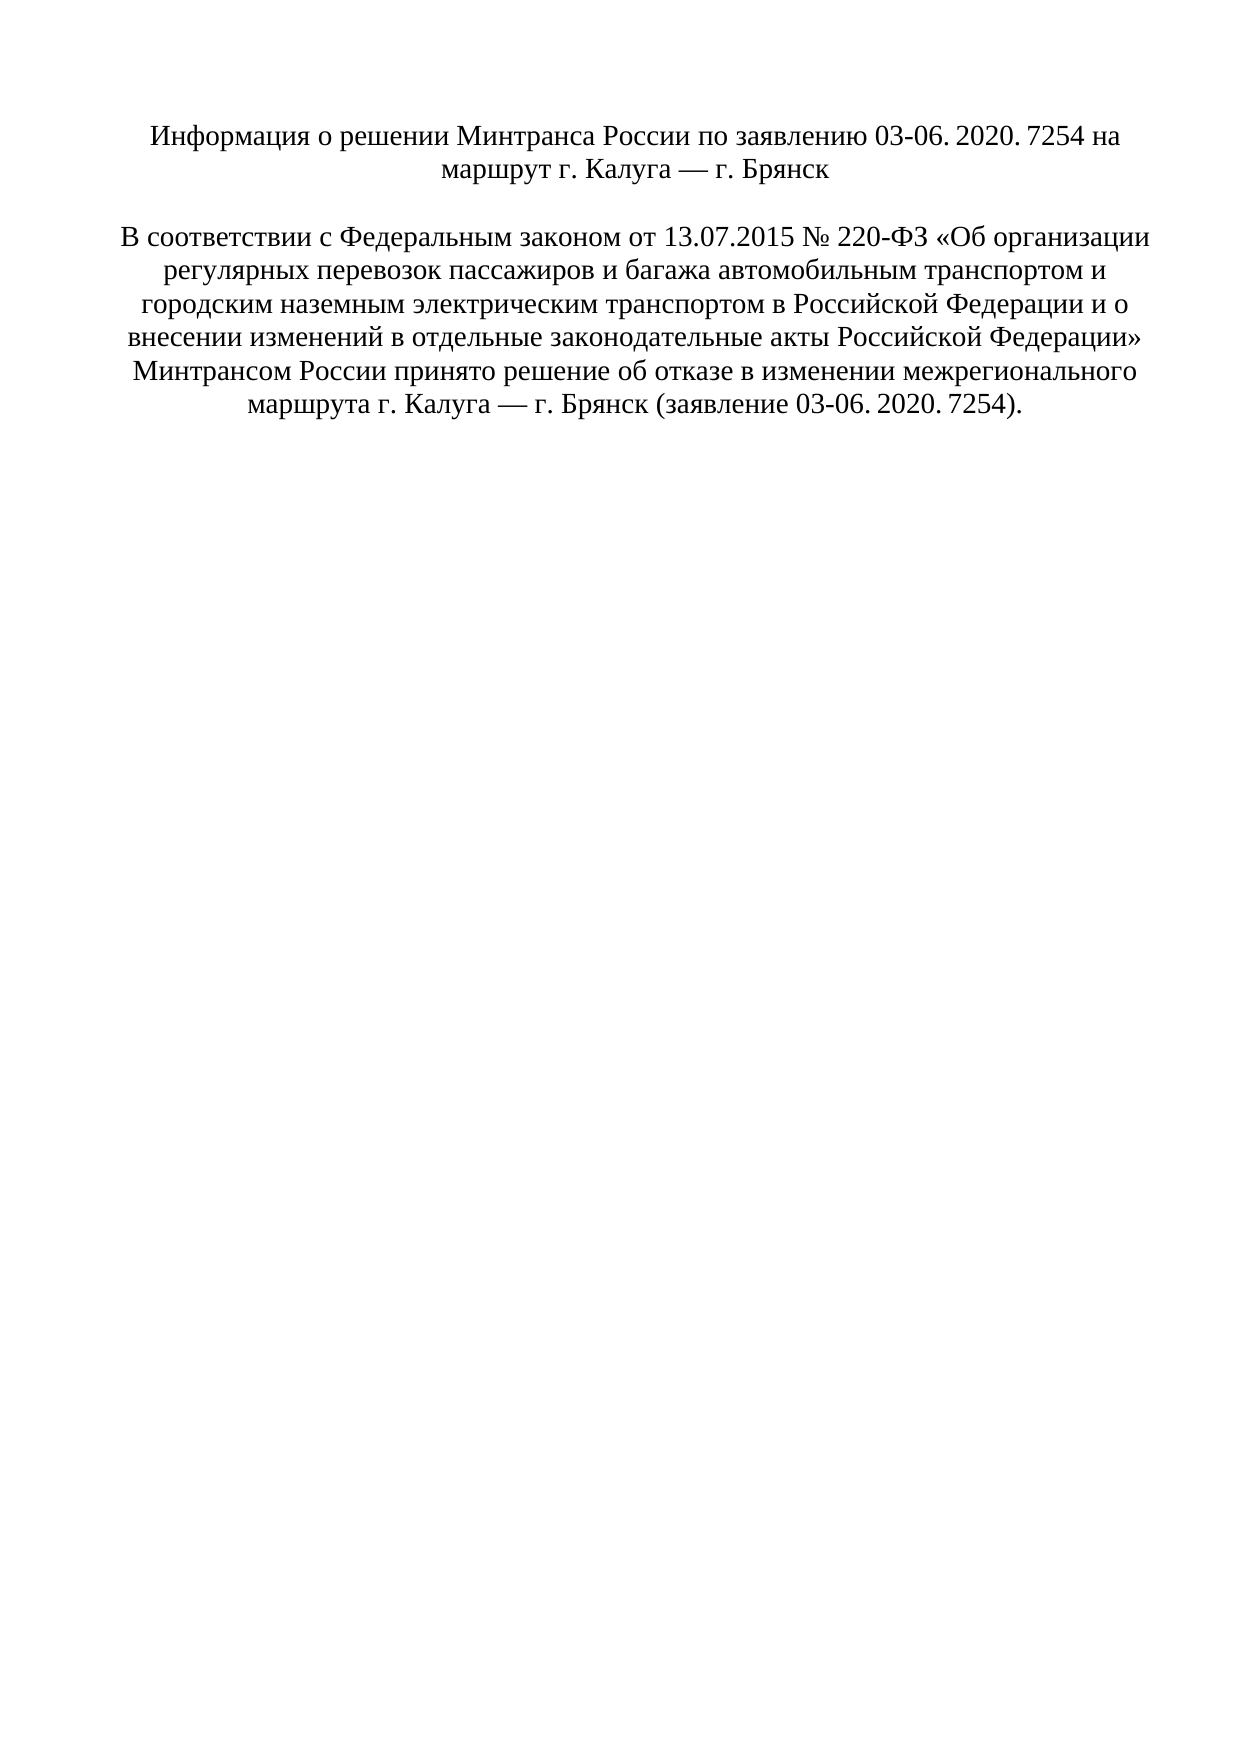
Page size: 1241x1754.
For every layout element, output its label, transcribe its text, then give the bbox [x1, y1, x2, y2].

text Информация о решении Минтранса России по заявлению 03-06. 2020. 7254 на маршрут г. Калуга — г. Брянск [118, 118, 1152, 185]
text В соответствии с Федеральным законом от 13.07.2015 № 220-ФЗ «Об организации регулярных перевозок пассажиров и багажа автомобильным транспортом и городским наземным электрическим транспортом в Российской Федерации и о внесении изменений в отдельные законодательные акты Российской Федерации» Минтрансом России принято решение об отказе в изменении межрегионального маршрута г. Калуга — г. Брянск (заявление 03-06. 2020. 7254). [118, 219, 1152, 420]
